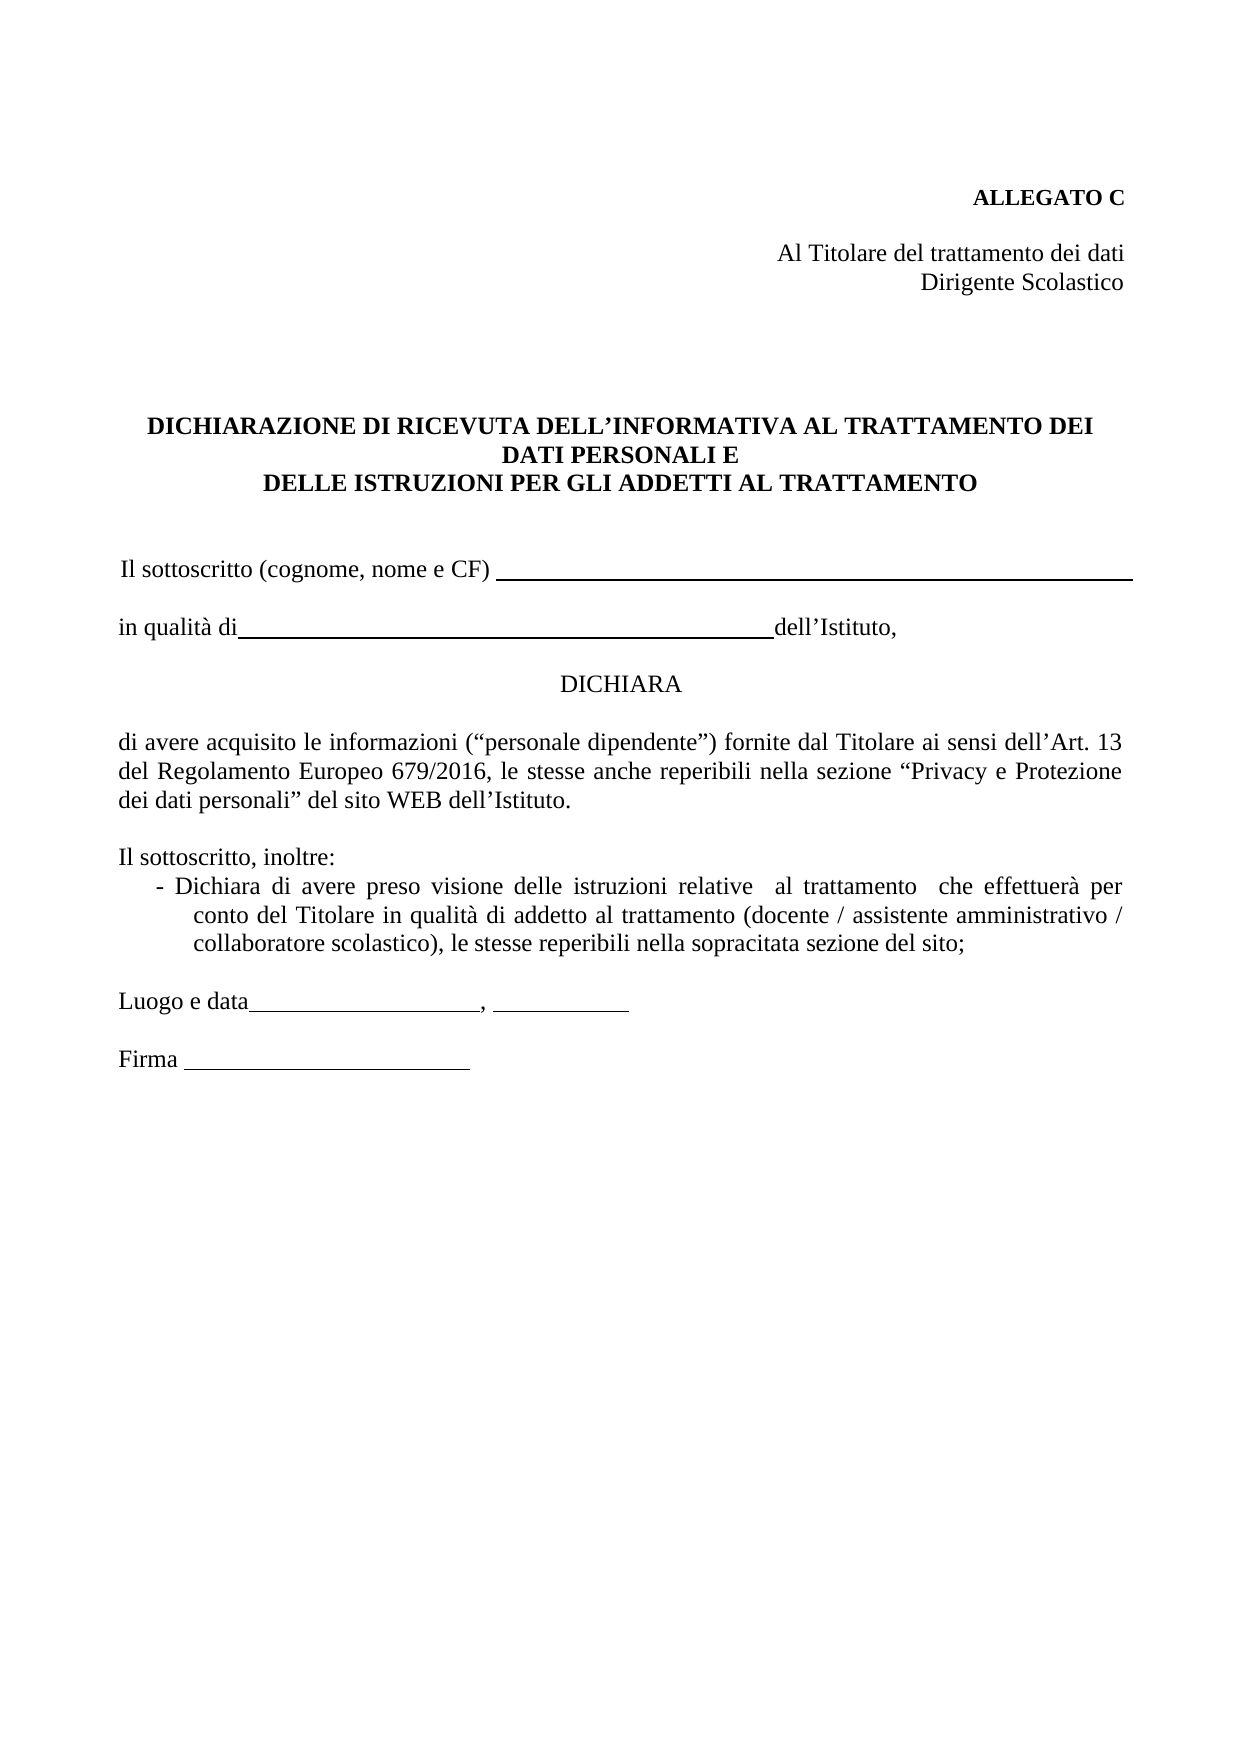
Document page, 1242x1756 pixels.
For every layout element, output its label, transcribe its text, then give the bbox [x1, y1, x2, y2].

text - Dichiara di avere preso visione delle istruzioni relative al trattamento che effettuerà per conto del Titolare in qualità di addetto al trattamento (docente / assistente amministrativo / collaboratore scolastico), le stesse reperibili nella sopracitata sezione del sito; [156, 871, 1124, 957]
text Il sottoscritto, inoltre: [118, 842, 1183, 871]
text ALLEGATO C [79, 184, 1125, 210]
text in qualità di dell’Istituto, [118, 612, 1183, 641]
text Il sottoscritto (cognome, nome e CF) [79, 554, 1132, 583]
text DICHIARAZIONE DI RICEVUTA DELL’INFORMATIVA AL TRATTAMENTO DEI DATI PERSONALI E [146, 411, 1094, 469]
text Dirigente Scolastico [79, 267, 1123, 296]
text DELLE ISTRUZIONI PER GLI ADDETTI AL TRATTAMENTO [146, 469, 1094, 497]
text DICHIARA [146, 669, 1096, 698]
text Firma [118, 1044, 1183, 1072]
text di avere acquisito le informazioni (“personale dipendente”) fornite dal Titolare ai sensi dell’Art. 13 del Regolamento Europeo 679/2016, le stesse anche reperibili nella sezione “Privacy e Protezione dei dati personali” del sito WEB dell’Istituto. [118, 727, 1123, 813]
text Luogo e data , [118, 986, 1183, 1015]
text Al Titolare del trattamento dei dati [79, 238, 1124, 267]
